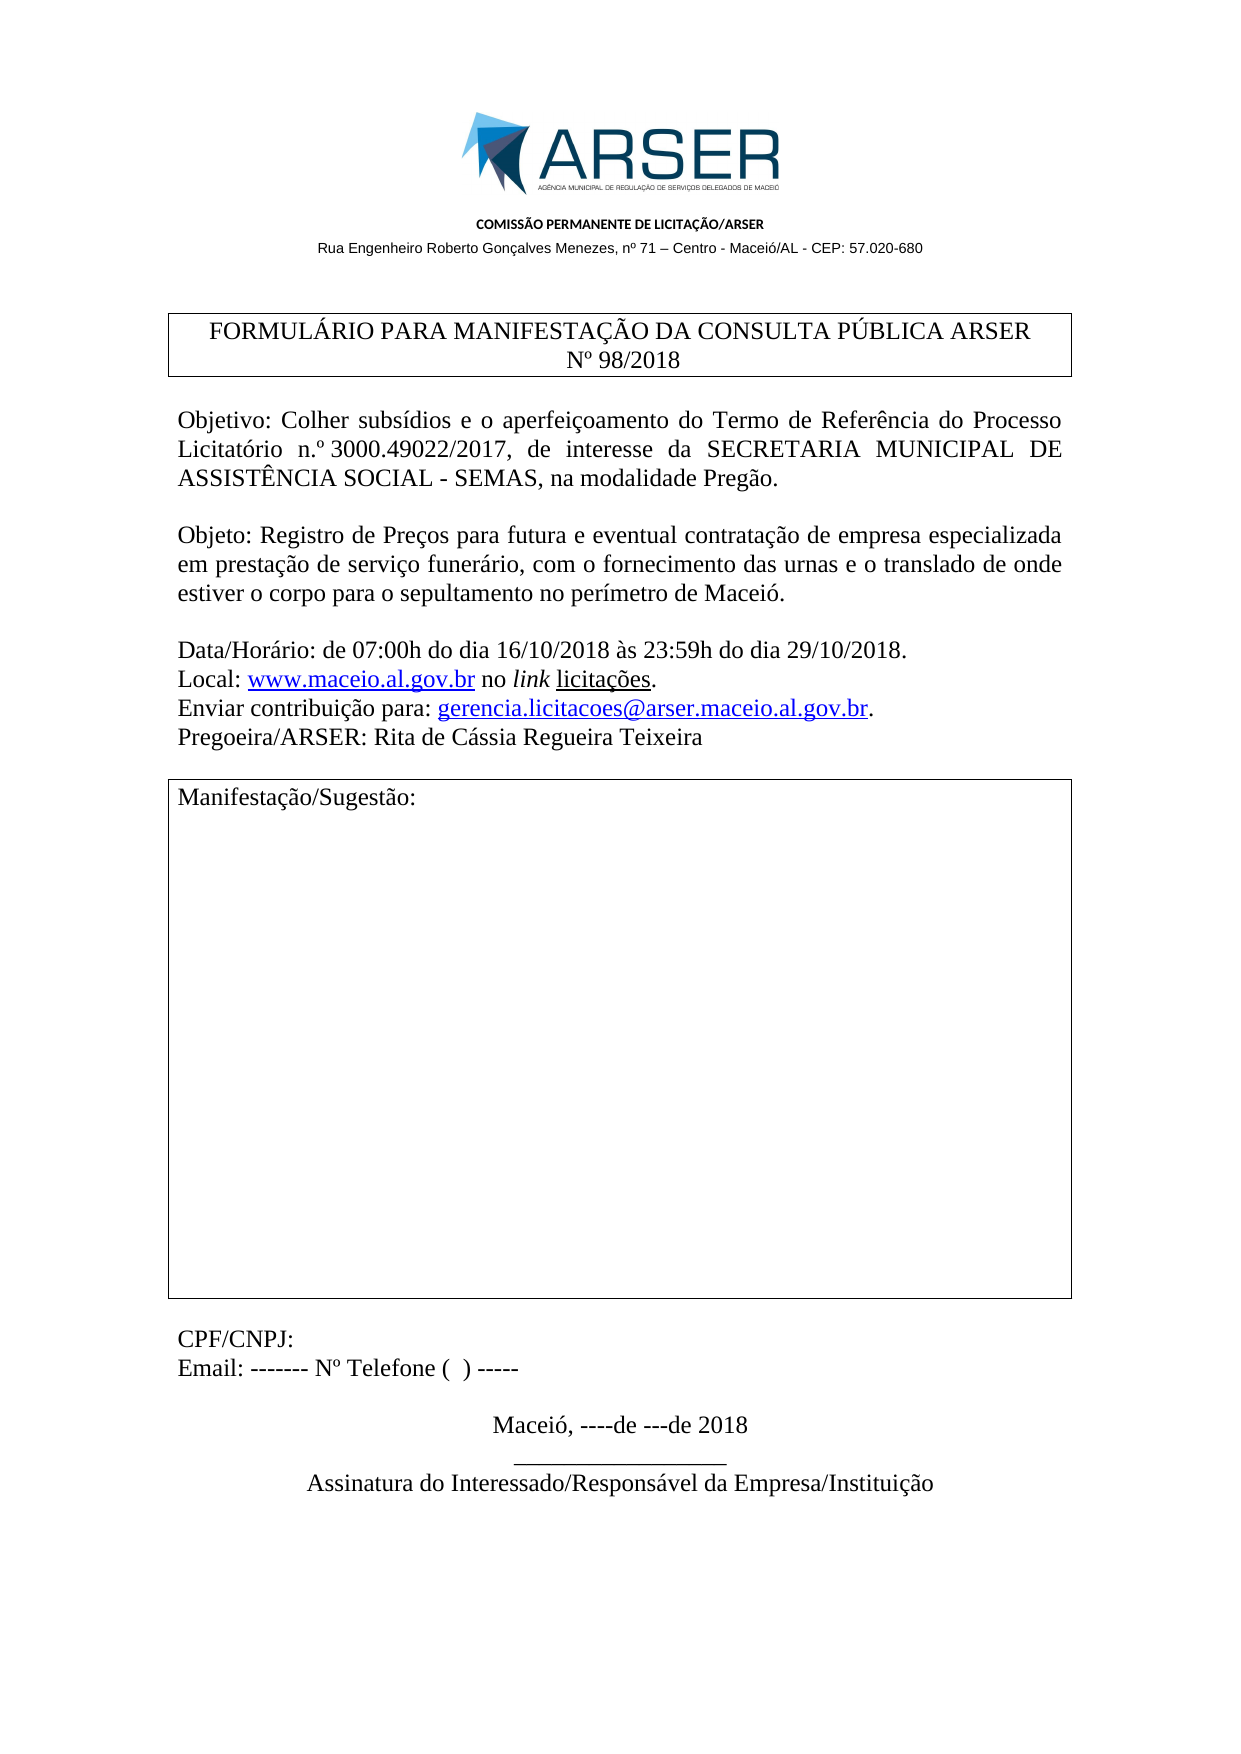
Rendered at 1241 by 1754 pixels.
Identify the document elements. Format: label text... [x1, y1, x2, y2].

text Email: ------- Nº Telefone ( ) ----- [177, 1353, 1063, 1382]
text Objeto: Registro de Preços para futura e eventual contratação de empresa especializada em prestação de serviço funerário, com o fornecimento das urnas e o translado de onde estiver o corpo para o sepultamento no perímetro de Maceió. [177, 521, 1063, 607]
picture [746, 134, 772, 154]
text Enviar contribuição para: gerencia.licitacoes@arser.maceio.al.gov.br. [177, 693, 1063, 722]
text CPF/CNPJ: [177, 1324, 1063, 1353]
text Maceió, ----de ---de 2018 [177, 1410, 1063, 1439]
picture [461, 112, 779, 195]
text Local: www.maceio.al.gov.br no link licitações. [177, 664, 1063, 693]
picture [773, 152, 779, 163]
text Data/Horário: de 07:00h do dia 16/10/2018 às 23:59h do dia 29/10/2018. [177, 636, 1063, 664]
text Manifestação/Sugestão: [169, 780, 1071, 811]
text Nº 98/2018 [169, 342, 1071, 376]
text Objetivo: Colher subsídios e o aperfeiçoamento do Termo de Referência do Processo Licitatório n.º 3000.49022/2017, de interesse da SECRETARIA MUNICIPAL DE ASSISTÊNCIA SOCIAL - SEMAS, na modalidade Pregão. [177, 406, 1063, 492]
text _________________ [177, 1439, 1063, 1468]
text Assinatura do Interessado/Responsável da Empresa/Instituição [177, 1468, 1063, 1497]
text FORMULÁRIO PARA MANIFESTAÇÃO DA CONSULTA PÚBLICA ARSER [169, 314, 1071, 342]
text Pregoeira/ARSER: Rita de Cássia Regueira Teixeira [177, 722, 1063, 751]
